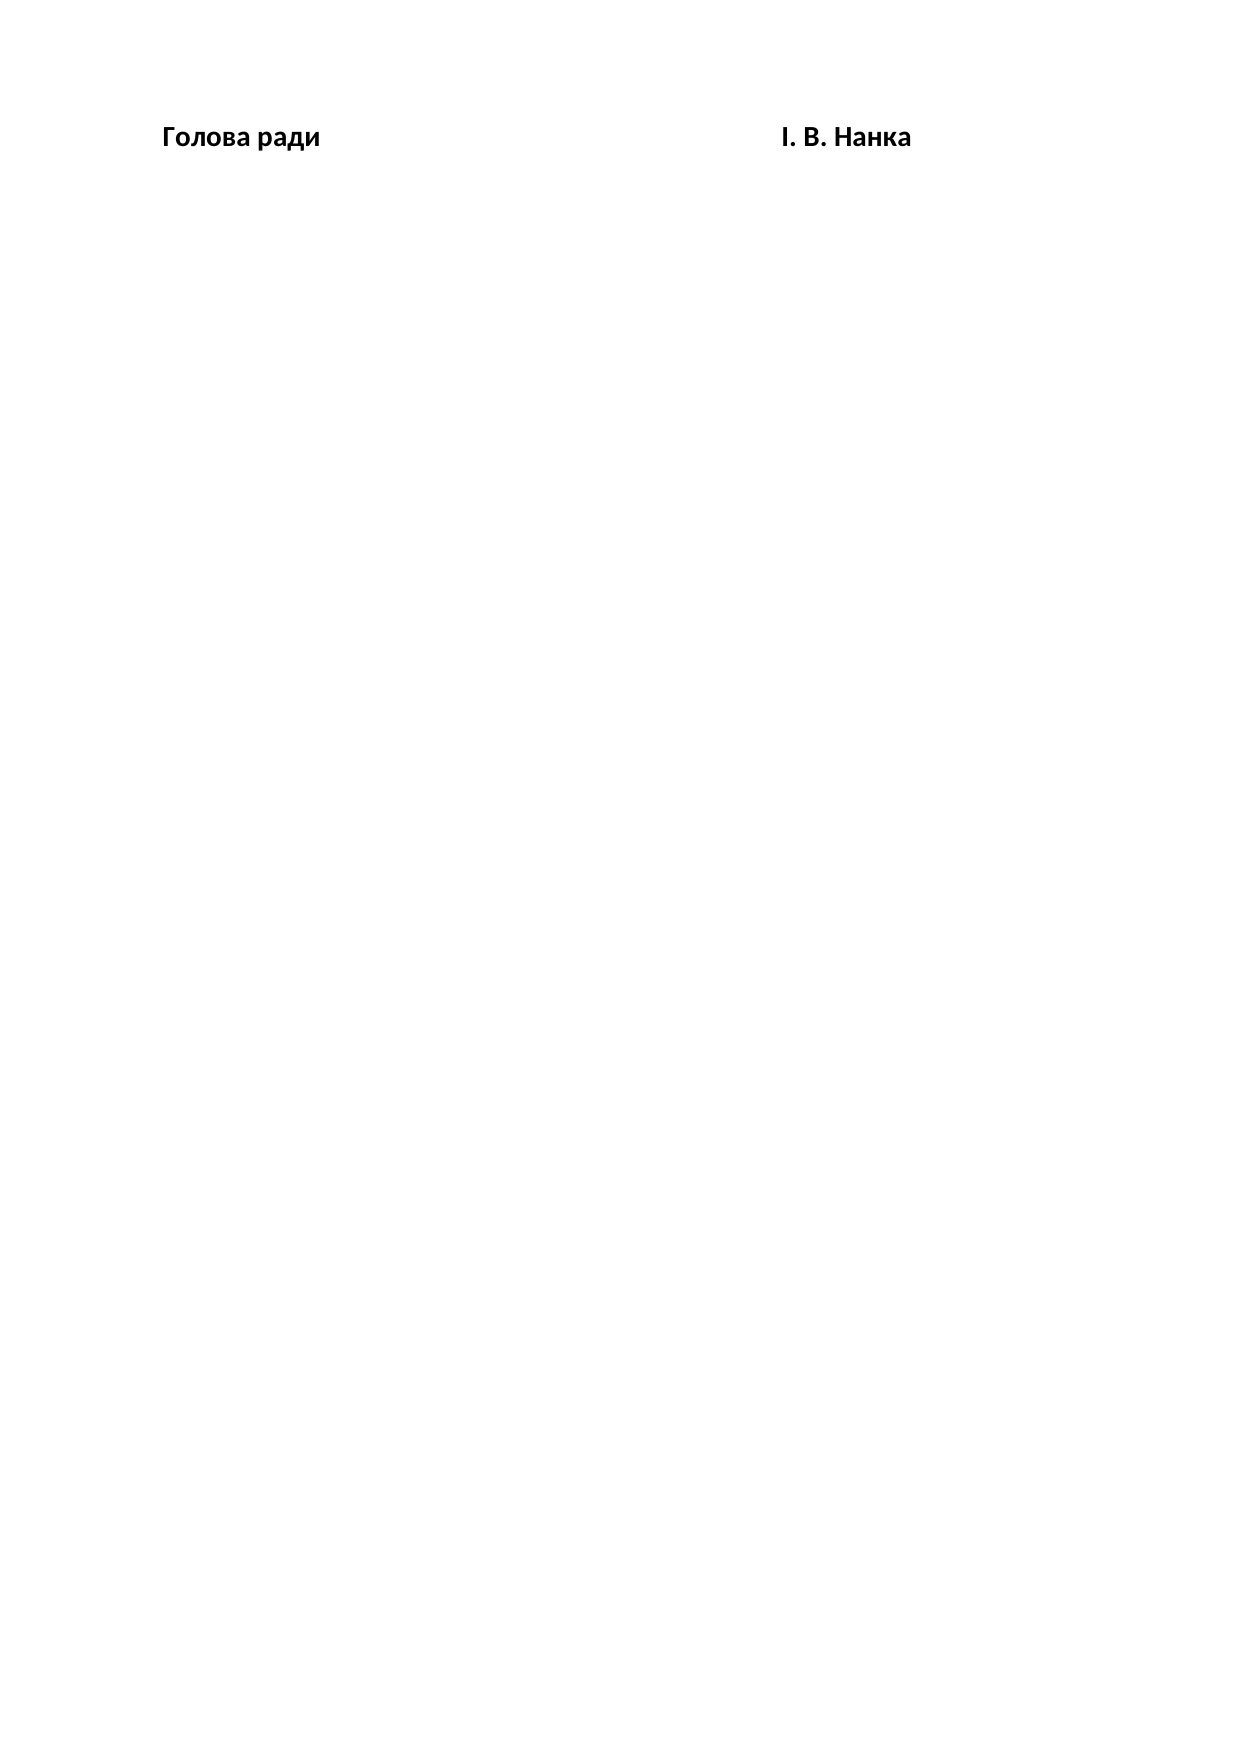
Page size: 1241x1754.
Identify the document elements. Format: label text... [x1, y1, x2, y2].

text Голова ради І. В. Нанка [162, 118, 1200, 154]
